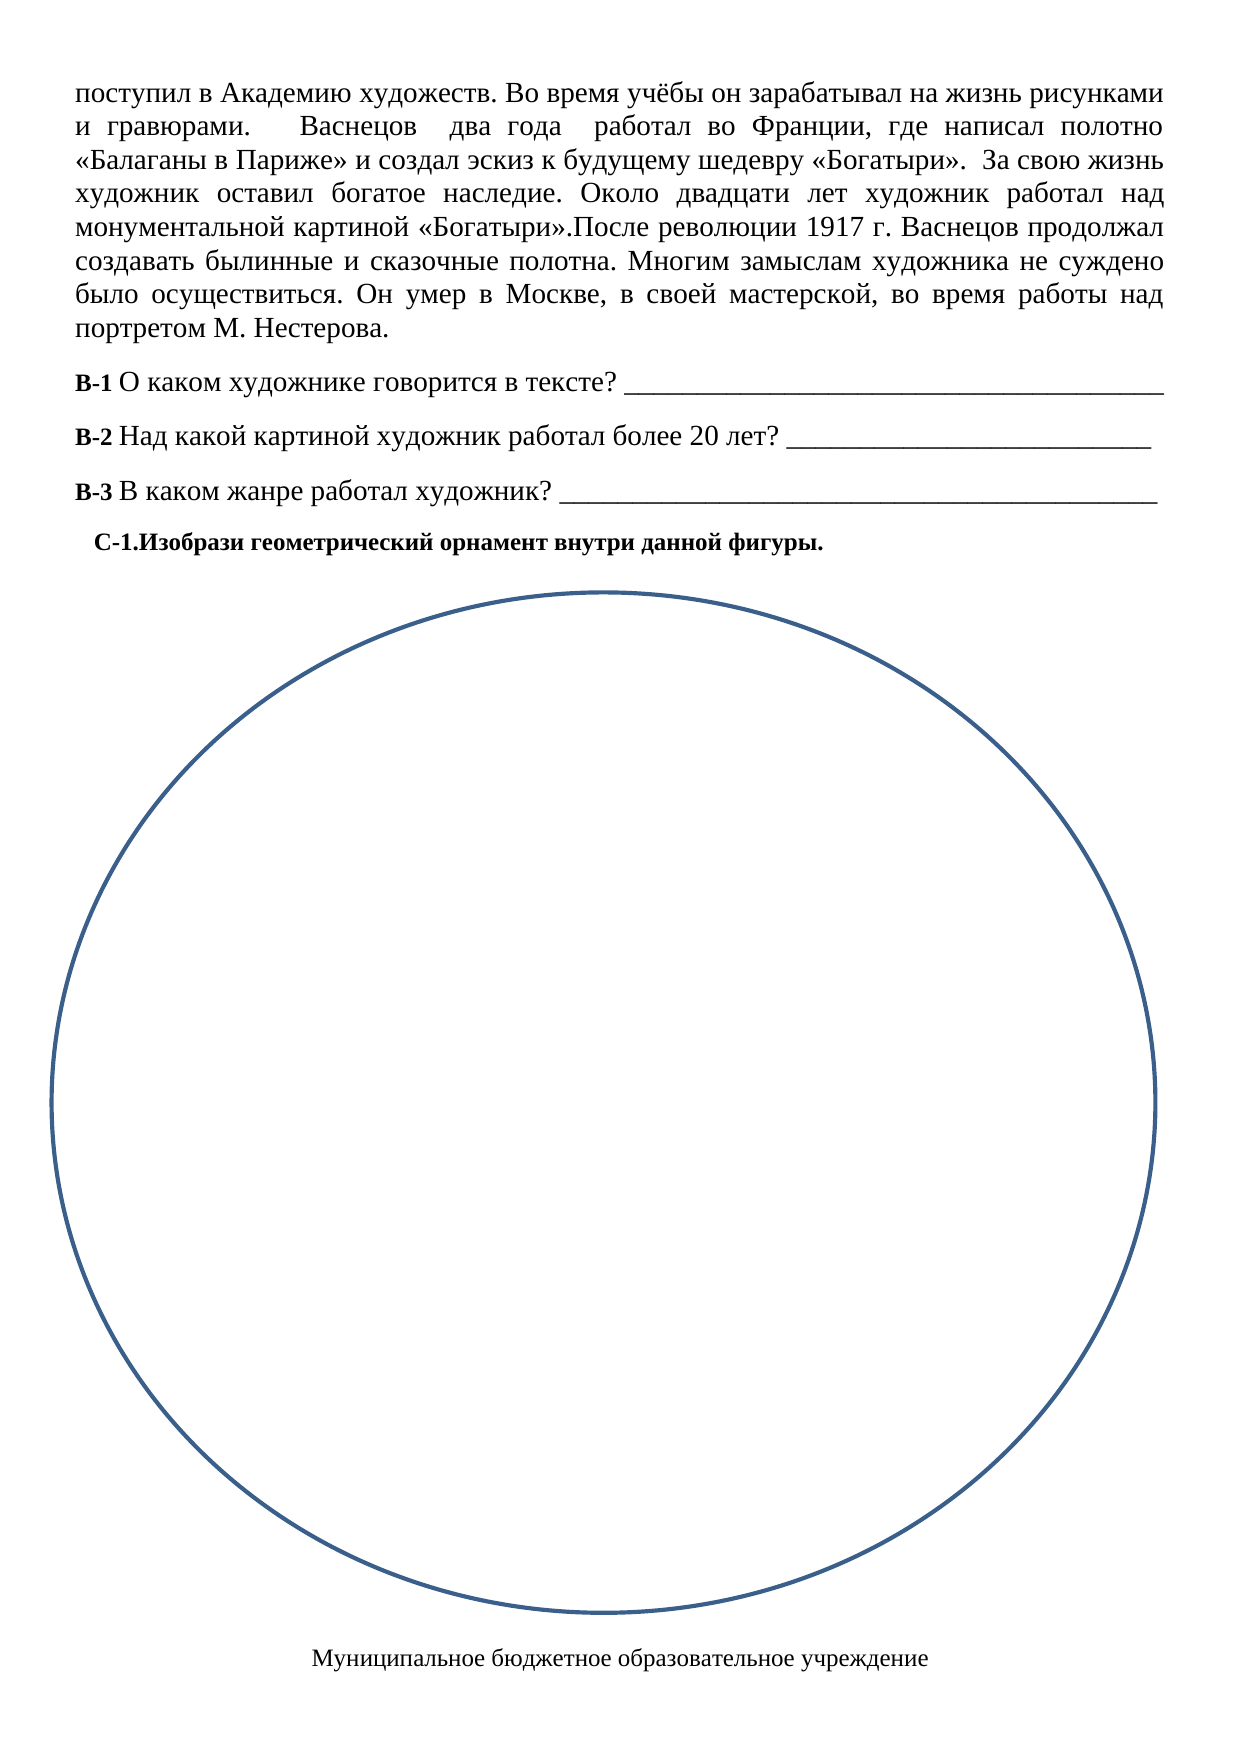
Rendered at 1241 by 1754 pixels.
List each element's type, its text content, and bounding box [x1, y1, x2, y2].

text С-1.Изобрази геометрический орнамент внутри данной фигуры. [75, 527, 1165, 556]
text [75, 75, 1165, 343]
text В-1 О каком художнике говорится в тексте? _____________________________________ [75, 364, 1165, 398]
text Муниципальное бюджетное образовательное учреждение [75, 1643, 1165, 1672]
text В-2 Над какой картиной художник работал более 20 лет? _________________________ [75, 418, 1165, 452]
text В-3 В каком жанре работал художник? _________________________________________ [75, 473, 1165, 506]
